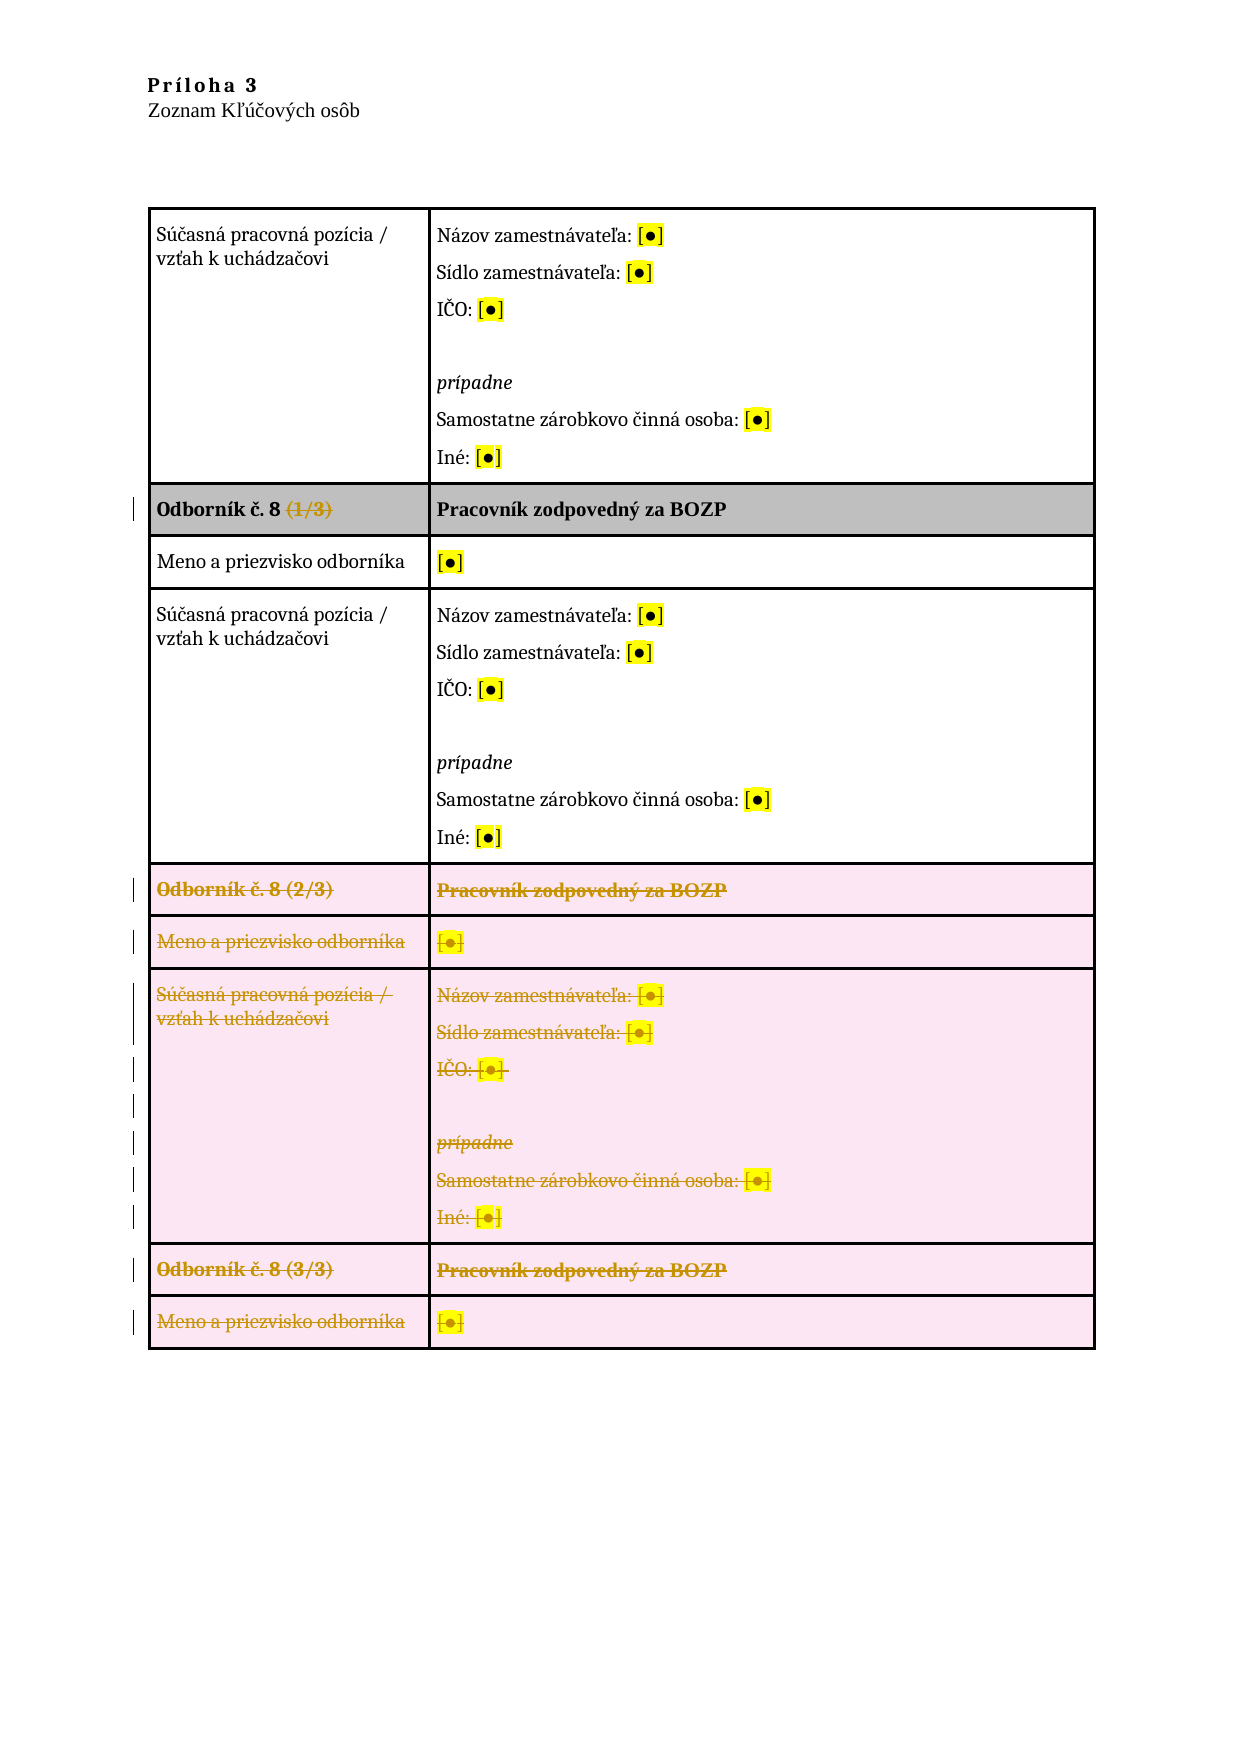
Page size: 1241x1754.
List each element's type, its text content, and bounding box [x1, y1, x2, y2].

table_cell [431, 210, 1093, 482]
table_cell Súčasná pracovná pozícia / vzťah k uchádzačovi [151, 590, 428, 862]
table_cell Meno a priezvisko odborníka [151, 537, 428, 587]
table_cell Názov zamestnávateľa: [●] Sídlo zamestnávateľa: [●] IČO: [●] prípadne Samostatne zárobkovo činná osoba: [●] Iné: [●] [431, 590, 1093, 862]
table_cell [151, 210, 428, 482]
table_cell Odborník č. 8 [151, 485, 428, 534]
table_cell [●] [431, 537, 1093, 587]
table_cell Pracovník zodpovedný za BOZP [431, 485, 1093, 534]
